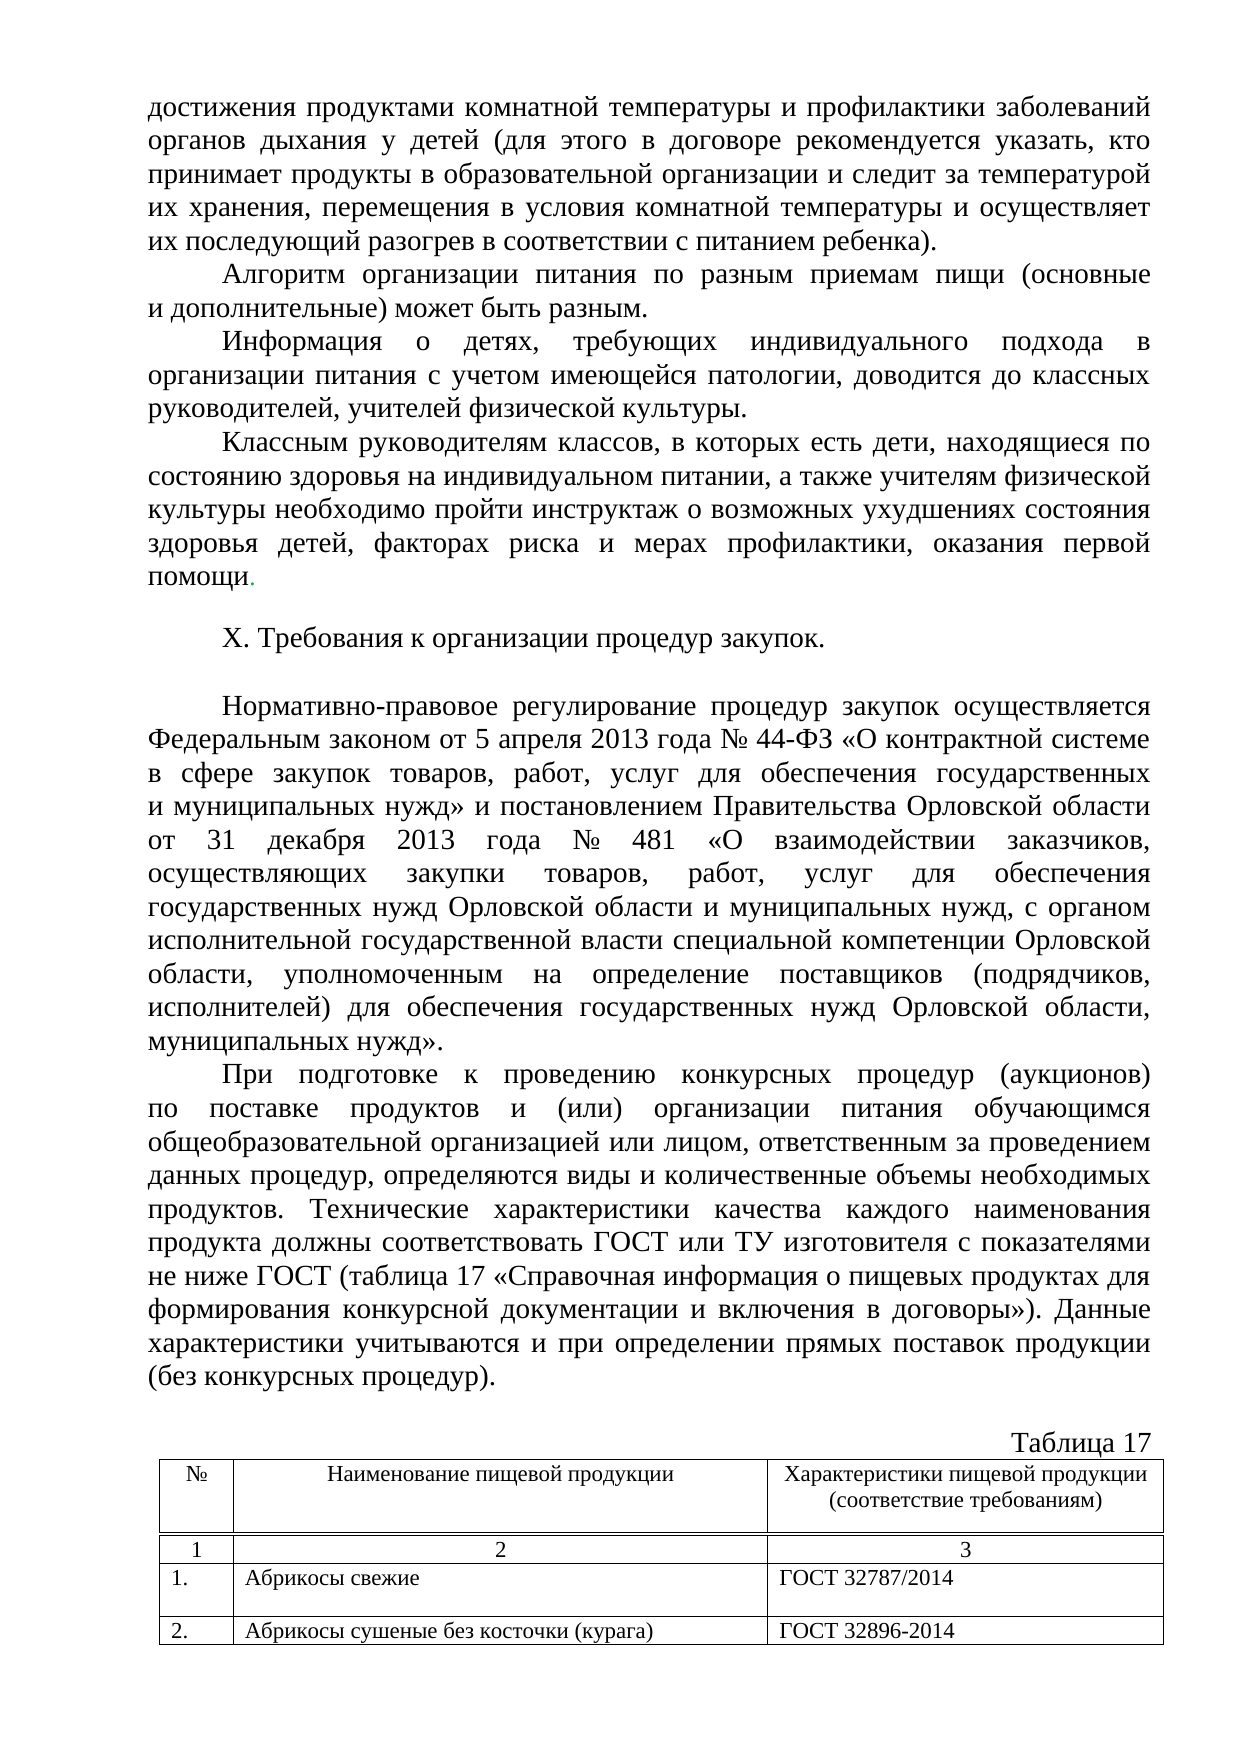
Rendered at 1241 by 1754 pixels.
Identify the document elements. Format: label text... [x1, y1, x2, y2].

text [148, 89, 1152, 256]
table_header 1 [160, 1536, 233, 1562]
table_header № [160, 1460, 233, 1532]
table_header 2 [234, 1536, 767, 1562]
table_cell ГОСТ 32896-2014 [768, 1617, 1163, 1644]
text Таблица 17 [148, 1426, 1152, 1459]
table_cell [160, 1564, 233, 1616]
text Классным руководителям классов, в которых есть дети, находящиеся по состоянию здоровья на индивидуальном питании, а также учителям физической культуры необходимо пройти инструктаж о возможных ухудшениях состояния здоровья детей, факторах риска и мерах профилактики, оказания первой помощи. [148, 424, 1152, 592]
text Алгоритм организации питания по разным приемам пищи (основные и дополнительные) может быть разным. [148, 256, 1152, 323]
table_header Наименование пищевой продукции [234, 1460, 767, 1532]
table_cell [234, 1617, 767, 1644]
table_cell ГОСТ 32787/2014 [768, 1564, 1163, 1616]
text X. Требования к организации процедур закупок. [148, 621, 1152, 654]
text Нормативно-правовое регулирование процедур закупок осуществляется Федеральным законом от 5 апреля 2013 года № 44-ФЗ «О контрактной системе в сфере закупок товаров, работ, услуг для обеспечения государственных и муниципальных нужд» и постановлением Правительства Орловской области от 31 декабря 2013 года № 481 «О взаимодействии заказчиков, осуществляющих закупки товаров, работ, услуг для обеспечения государственных нужд Орловской области и муниципальных нужд, с органом исполнительной государственной власти специальной компетенции Орловской области, уполномоченным на определение поставщиков (подрядчиков, исполнителей) для обеспечения государственных нужд Орловской области, муниципальных нужд». [148, 688, 1152, 1057]
table_cell Абрикосы свежие [234, 1564, 767, 1616]
table_cell [160, 1617, 233, 1644]
text При подготовке к проведению конкурсных процедур (аукционов) по поставке продуктов и (или) организации питания обучающимся общеобразовательной организацией или лицом, ответственным за проведением данных процедур, определяются виды и количественные объемы необходимых продуктов. Технические характеристики качества каждого наименования продукта должны соответствовать ГОСТ или ТУ изготовителя с показателями не ниже ГОСТ (таблица 17 «Справочная информация о пищевых продуктах для формирования конкурсной документации и включения в договоры»). Данные характеристики учитываются и при определении прямых поставок продукции (без конкурсных процедур). [148, 1057, 1152, 1392]
text Информация о детях, требующих индивидуального подхода в организации питания с учетом имеющейся патологии, доводится до классных руководителей, учителей физической культуры. [148, 323, 1152, 424]
table_header 3 [768, 1536, 1163, 1562]
table_header Характеристики пищевой продукции (соответствие требованиям) [768, 1460, 1163, 1532]
